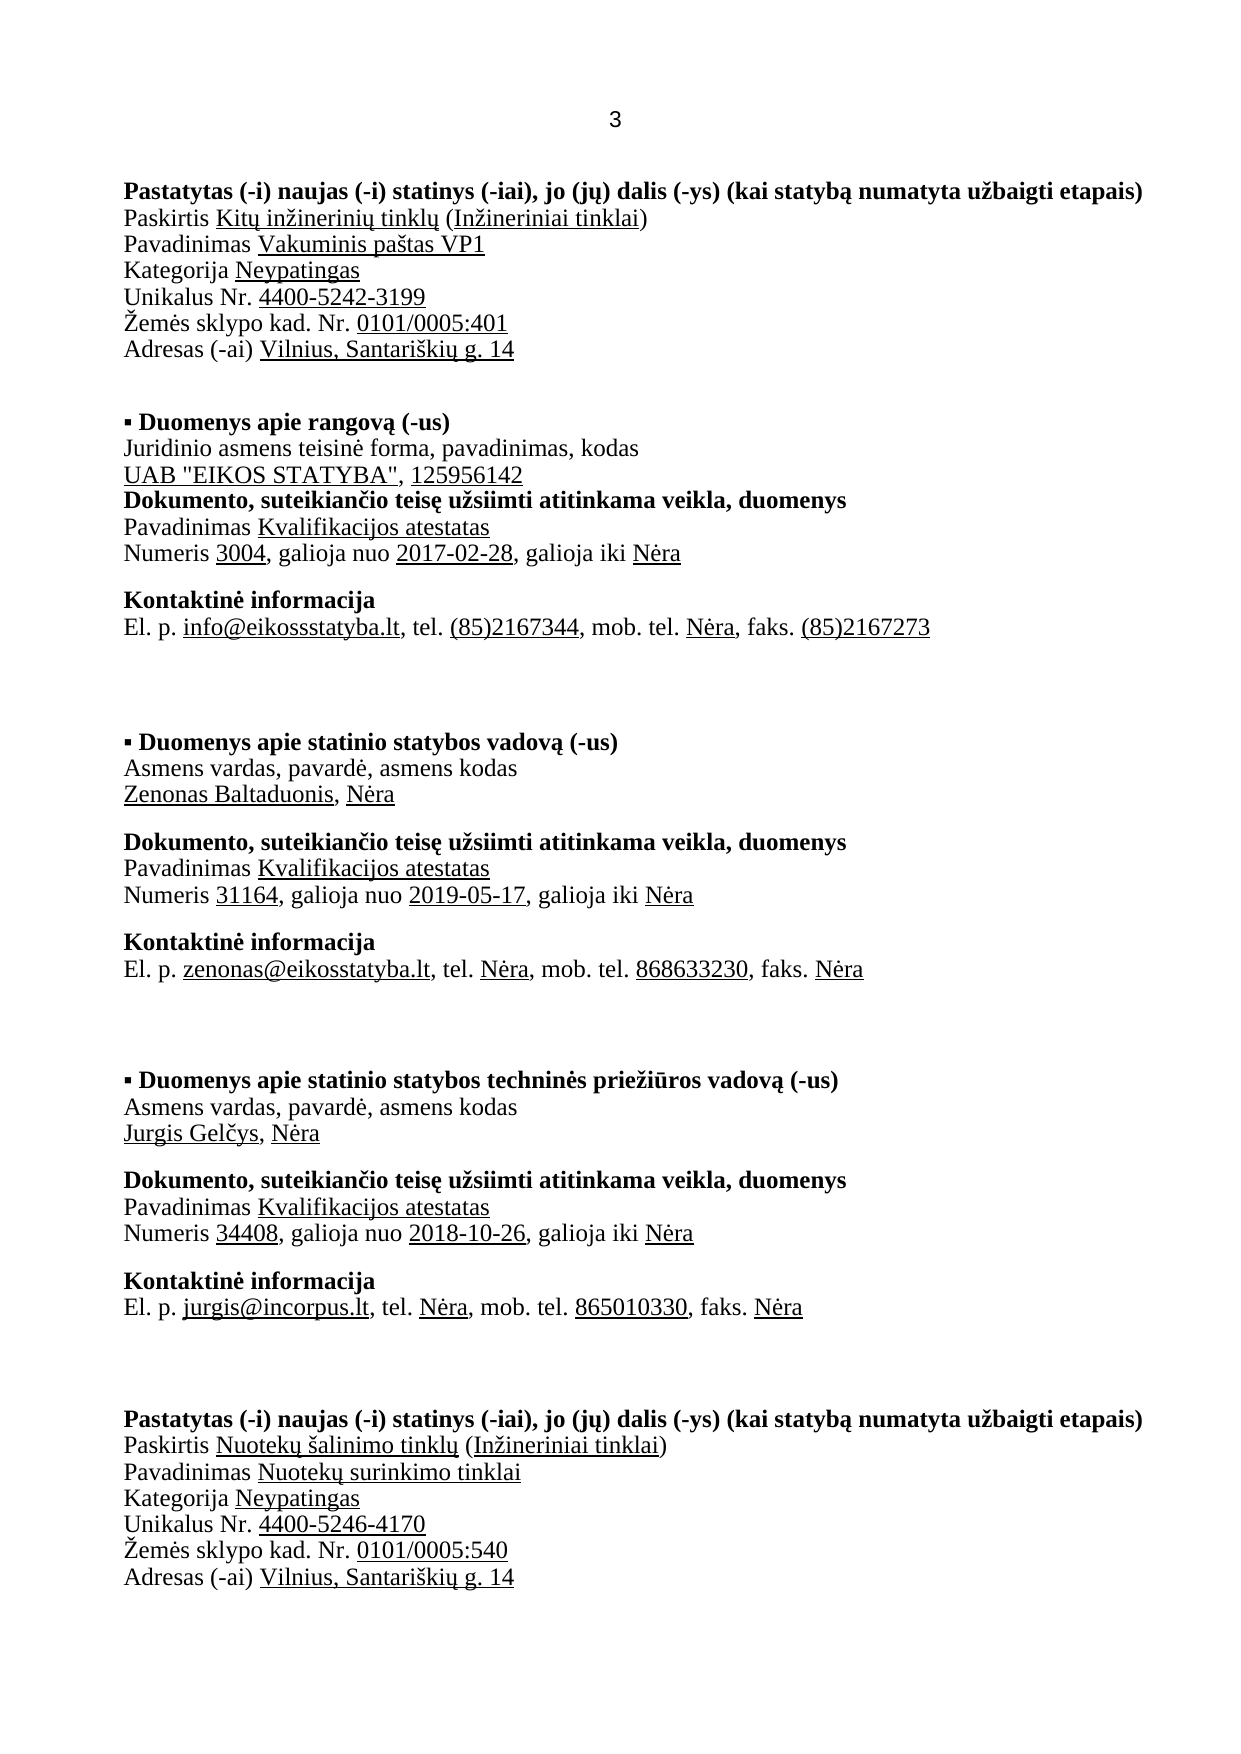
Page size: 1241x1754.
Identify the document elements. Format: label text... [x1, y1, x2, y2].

text Adresas (-ai) Vilnius, Santariškių g. 14 [123, 1564, 1149, 1591]
text Jurgis Gelčys, Nėra [123, 1120, 1149, 1147]
subtitle ▪ Duomenys apie rangovą (-us) [123, 407, 1149, 436]
subtitle Dokumento, suteikiančio teisę užsiimti atitinkama veikla, duomenys [123, 1166, 1149, 1194]
subtitle Dokumento, suteikiančio teisę užsiimti atitinkama veikla, duomenys [123, 827, 1149, 856]
text Kategorija Neypatingas [123, 258, 1149, 284]
text El. p. info@eikossstatyba.lt, tel. (85)2167344, mob. tel. Nėra, faks. (85)2167273 [123, 614, 1149, 641]
text Adresas (-ai) Vilnius, Santariškių g. 14 [123, 337, 1149, 363]
text Asmens vardas, pavardė, asmens kodas [123, 756, 1149, 782]
text Žemės sklypo kad. Nr. 0101/0005:401 [123, 310, 1149, 337]
text Pavadinimas Kvalifikacijos atestatas [123, 1194, 1149, 1221]
subtitle Kontaktinė informacija [123, 927, 1149, 956]
text Juridinio asmens teisinė forma, pavadinimas, kodas [123, 436, 1149, 462]
text Pavadinimas Nuotekų surinkimo tinklai [123, 1459, 1149, 1485]
subtitle Kontaktinė informacija [123, 586, 1149, 614]
subtitle ▪ Duomenys apie statinio statybos techninės priežiūros vadovą (-us) [123, 1065, 1149, 1094]
subtitle Kontaktinė informacija [123, 1266, 1149, 1294]
subtitle Pastatytas (-i) naujas (-i) statinys (-iai), jo (jų) dalis (-ys) (kai statybą numatyta užbaigti etapais) [123, 1404, 1149, 1432]
text Numeris 34408, galioja nuo 2018-10-26, galioja iki Nėra [123, 1221, 1149, 1247]
text El. p. jurgis@incorpus.lt, tel. Nėra, mob. tel. 865010330, faks. Nėra [123, 1294, 1149, 1321]
text Pavadinimas Vakuminis paštas VP1 [123, 231, 1149, 258]
text UAB "EIKOS STATYBA", 125956142 [123, 462, 1149, 488]
text Kategorija Neypatingas [123, 1485, 1149, 1512]
text Pavadinimas Kvalifikacijos atestatas [123, 856, 1149, 882]
text 3 [607, 106, 624, 133]
text El. p. zenonas@eikosstatyba.lt, tel. Nėra, mob. tel. 868633230, faks. Nėra [123, 956, 1149, 982]
text Zenonas Baltaduonis, Nėra [123, 782, 1149, 808]
subtitle Pastatytas (-i) naujas (-i) statinys (-iai), jo (jų) dalis (-ys) (kai statybą numatyta užbaigti etapais) [123, 176, 1149, 205]
text Pavadinimas Kvalifikacijos atestatas [123, 514, 1149, 541]
text Paskirtis Nuotekų šalinimo tinklų (Inžineriniai tinklai) [123, 1432, 1149, 1459]
text Unikalus Nr. 4400-5242-3199 [123, 284, 1149, 310]
text Dokumento, suteikiančio teisę užsiimti atitinkama veikla, duomenys [123, 488, 1149, 514]
text Numeris 31164, galioja nuo 2019-05-17, galioja iki Nėra [123, 882, 1149, 908]
text Asmens vardas, pavardė, asmens kodas [123, 1094, 1149, 1120]
text Žemės sklypo kad. Nr. 0101/0005:540 [123, 1538, 1149, 1564]
text Paskirtis Kitų inžinerinių tinklų (Inžineriniai tinklai) [123, 205, 1149, 231]
text Unikalus Nr. 4400-5246-4170 [123, 1512, 1149, 1538]
subtitle ▪ Duomenys apie statinio statybos vadovą (-us) [123, 727, 1149, 756]
text Numeris 3004, galioja nuo 2017-02-28, galioja iki Nėra [123, 541, 1149, 567]
